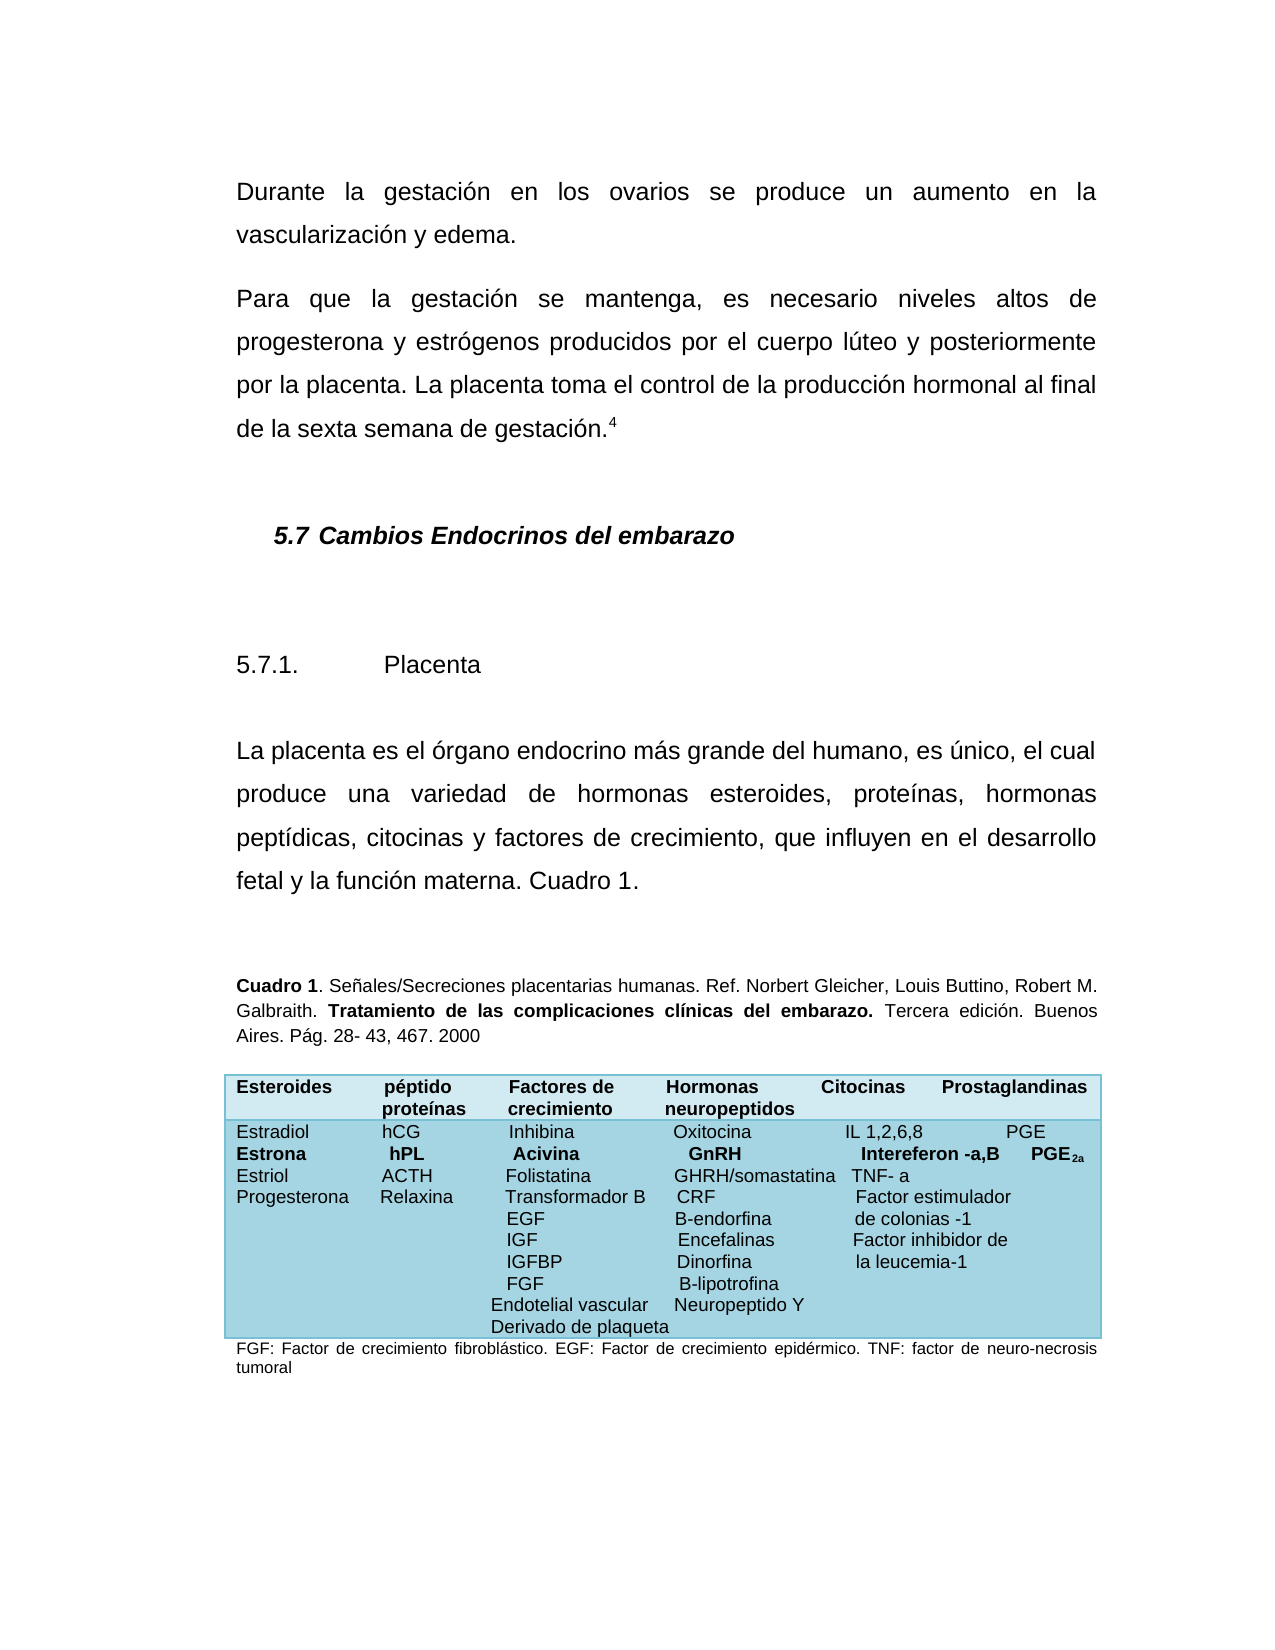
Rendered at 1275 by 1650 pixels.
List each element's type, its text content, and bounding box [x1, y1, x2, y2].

text Para que la gestación se mantenga, es necesario niveles altos de progesterona y estrógenos producidos por el cuerpo lúteo y posteriormente por la placenta. La placenta toma el control de la producción hormonal al final de la sexta semana de gestación.4 [236, 284, 1098, 442]
table_cell Estradiol hCG Inhibina Oxitocina IL 1,2,6,8 PGE Estrona hPL Acivina GnRH Intereferon -a,B PGE2a Estriol ACTH Folistatina GHRH/somastatina TNF- a Progesterona Relaxina Transformador B CRF Factor estimulador EGF B-endorfina de colonias -1 IGF Encefalinas Factor inhibidor de IGFBP Dinorfina la leucemia-1 FGF B-lipotrofina Endotelial vascular Neuropeptido Y Derivado de plaqueta [226, 1121, 1100, 1337]
text FGF: Factor de crecimiento fibroblástico. EGF: Factor de crecimiento epidérmico. TNF: factor de neuro-necrosis tumoral [236, 1339, 1098, 1377]
text Cuadro 1. Señales/Secreciones placentarias humanas. Ref. Norbert Gleicher, Louis Buttino, Robert M. Galbraith. Tratamiento de las complicaciones clínicas del embarazo. Tercera edición. Buenos Aires. Pág. 28- 43, 467. 2000 [236, 975, 1098, 1046]
text La placenta es el órgano endocrino más grande del humano, es único, el cual produce una variedad de hormonas esteroides, proteínas, hormonas peptídicas, citocinas y factores de crecimiento, que influyen en el desarrollo fetal y la función materna. Cuadro 1. [236, 736, 1098, 894]
text 5.7.1. Placenta [236, 650, 1098, 679]
table_header Esteroides péptido Factores de Hormonas Citocinas Prostaglandinas proteínas crecimiento neuropeptidos [226, 1076, 1100, 1119]
list Cambios Endocrinos del embarazo [274, 521, 1098, 549]
text Durante la gestación en los ovarios se produce un aumento en la vascularización y edema. [236, 177, 1098, 249]
